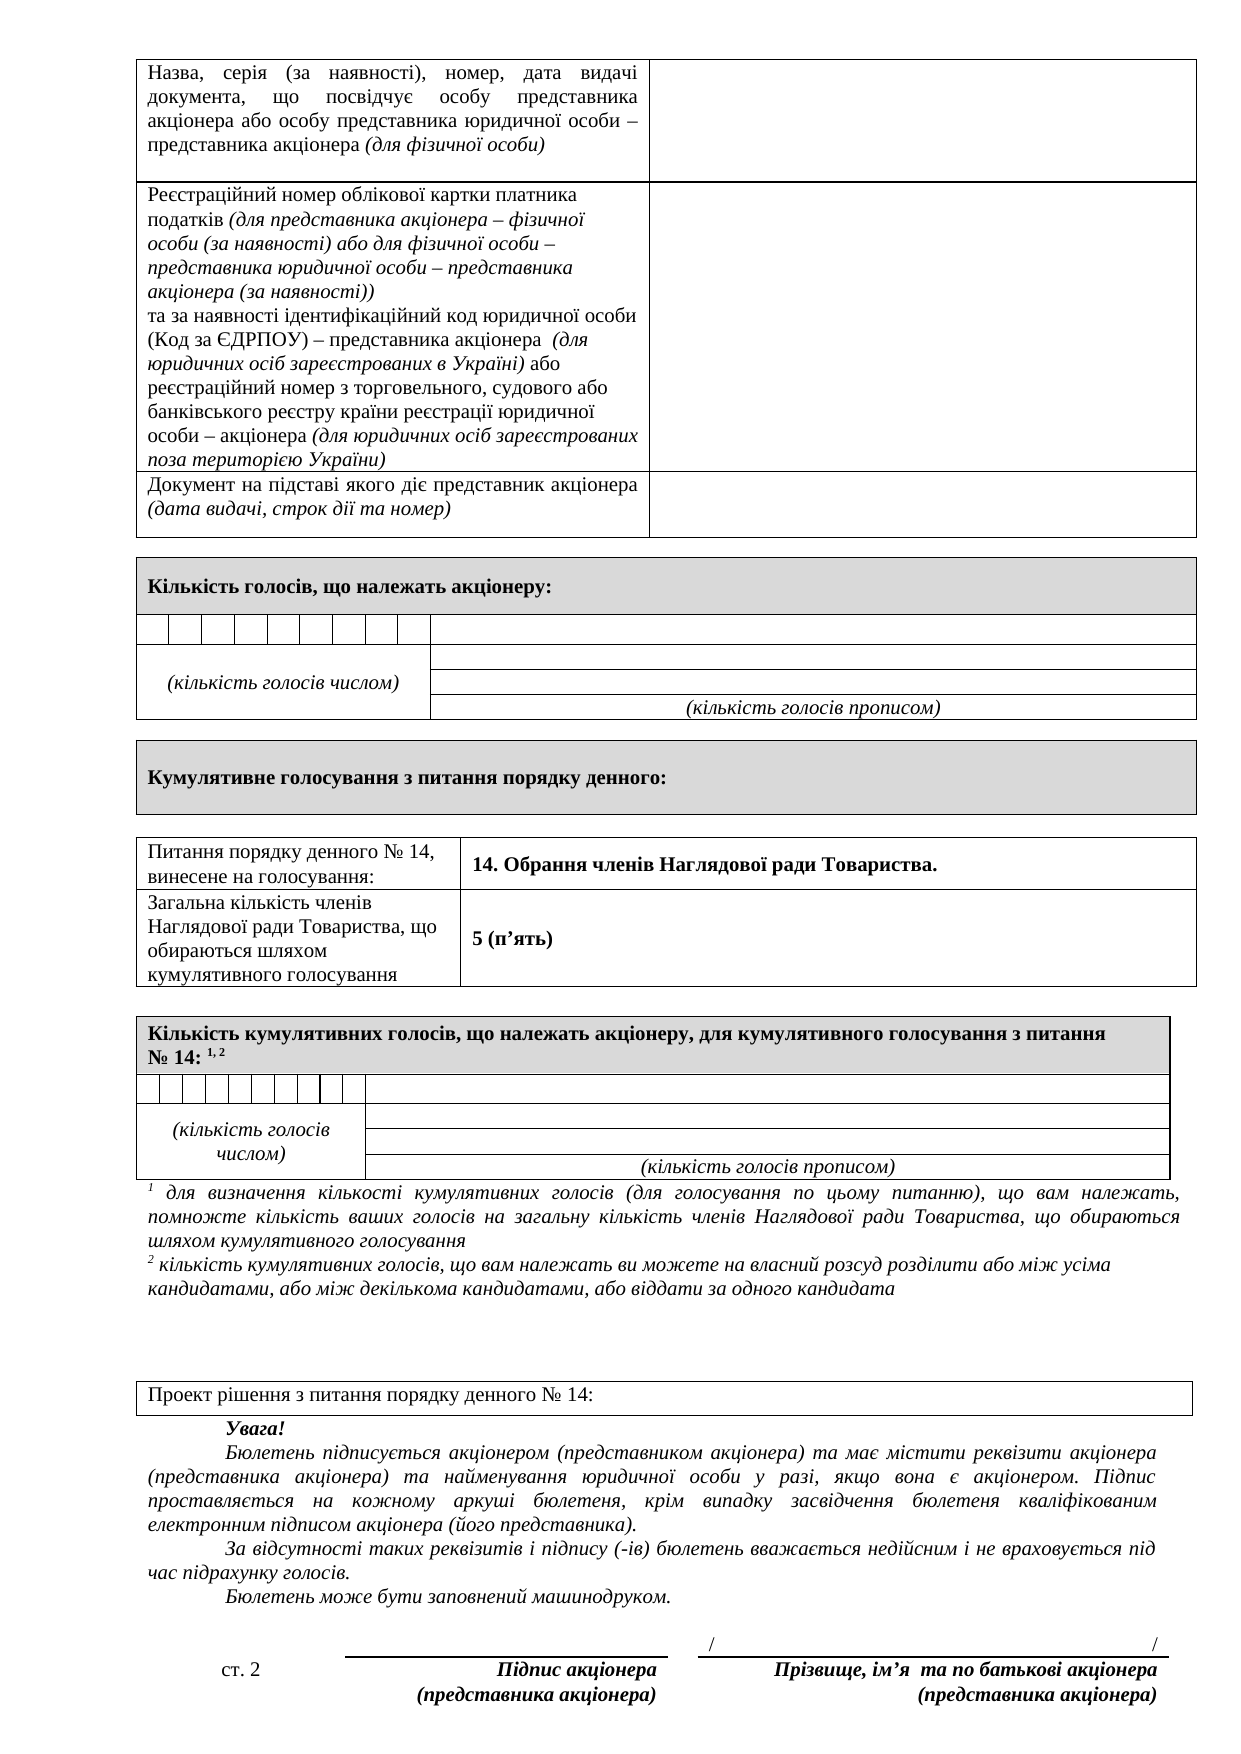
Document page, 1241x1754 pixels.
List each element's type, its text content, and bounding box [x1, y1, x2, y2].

table_header Питання порядку денного № 14, винесене на голосування: [137, 838, 460, 889]
table_cell [229, 1075, 251, 1103]
table_header Кумулятивне голосування з питання порядку денного: [137, 741, 1196, 814]
table_cell [275, 1075, 297, 1103]
table_cell [169, 615, 201, 644]
table_cell [206, 1075, 228, 1103]
table_cell [650, 183, 1196, 471]
table_cell [333, 615, 365, 644]
table_header 14. Обрання членів Наглядової ради Товариства. [461, 838, 1196, 889]
table_cell (кількість голосів числом) [137, 645, 430, 719]
table_cell [137, 615, 168, 644]
table_cell [298, 1075, 319, 1103]
table_cell [650, 60, 1196, 181]
table_cell Назва, серія (за наявності), номер, дата видачі документа, що посвідчує особу представника акціонера або особу представника юридичної особи – представника акціонера (для фізичної особи) [137, 60, 649, 181]
table_cell [431, 670, 1196, 694]
table_cell [431, 645, 1196, 669]
table_cell [343, 1075, 365, 1103]
table_cell [650, 472, 1196, 537]
table_cell Загальна кількість членів Наглядової ради Товариства, що обираються шляхом кумулятивного голосування [137, 890, 460, 986]
table_cell [252, 1075, 274, 1103]
table_cell [366, 1104, 1169, 1128]
table_cell Реєстраційний номер облікової картки платника податків (для представника акціонера – фізичної особи (за наявності) або для фізичної особи – представника юридичної особи – представника акціонера (за наявності)) та за наявності ідентифікаційний код юридичної особи (Код за ЄДРПОУ) – представника акціонера (для юридичних осіб зареєстрованих в Україні) або реєстраційний номер з торговельного, судового або банківського реєстру країни реєстрації юридичної особи – акціонера (для юридичних осіб зареєстрованих поза територією України) [137, 183, 649, 471]
table_cell [235, 615, 267, 644]
table_cell [366, 615, 397, 644]
table_cell [202, 615, 234, 644]
table_cell [300, 615, 332, 644]
table_cell [160, 1075, 182, 1103]
table_header Кількість кумулятивних голосів, що належать акціонеру, для кумулятивного голосування з питання № 14: 1, 2 [137, 1017, 1169, 1073]
table_cell [137, 1075, 159, 1103]
table_cell [366, 1129, 1169, 1153]
table_cell (кількість голосів прописом) [431, 695, 1196, 719]
table_cell (кількість голосів прописом) [366, 1155, 1169, 1178]
table_cell [321, 1075, 342, 1103]
text 2 кількість кумулятивних голосів, що вам належать ви можете на власний розсуд розділити або між усіма кандидатами, або між декількома кандидатами, або віддати за одного кандидата [148, 1252, 1181, 1300]
table_cell (кількість голосів числом) [137, 1104, 365, 1178]
table_header Кількість голосів, що належать акціонеру: [137, 558, 1196, 614]
table_cell [398, 615, 430, 644]
table_cell [366, 1075, 1169, 1103]
table_cell 5 (п’ять) [461, 890, 1196, 986]
text 1 для визначення кількості кумулятивних голосів (для голосування по цьому питанню), що вам належать, помножте кількість ваших голосів на загальну кількість членів Наглядової ради Товариства, що обираються шляхом кумулятивного голосування [148, 1179, 1181, 1252]
table_cell [268, 615, 299, 644]
table_cell [431, 615, 1196, 644]
table_cell [183, 1075, 205, 1103]
table_cell Документ на підставі якого діє представник акціонера (дата видачі, строк дії та номер) [137, 472, 649, 537]
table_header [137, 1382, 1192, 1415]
